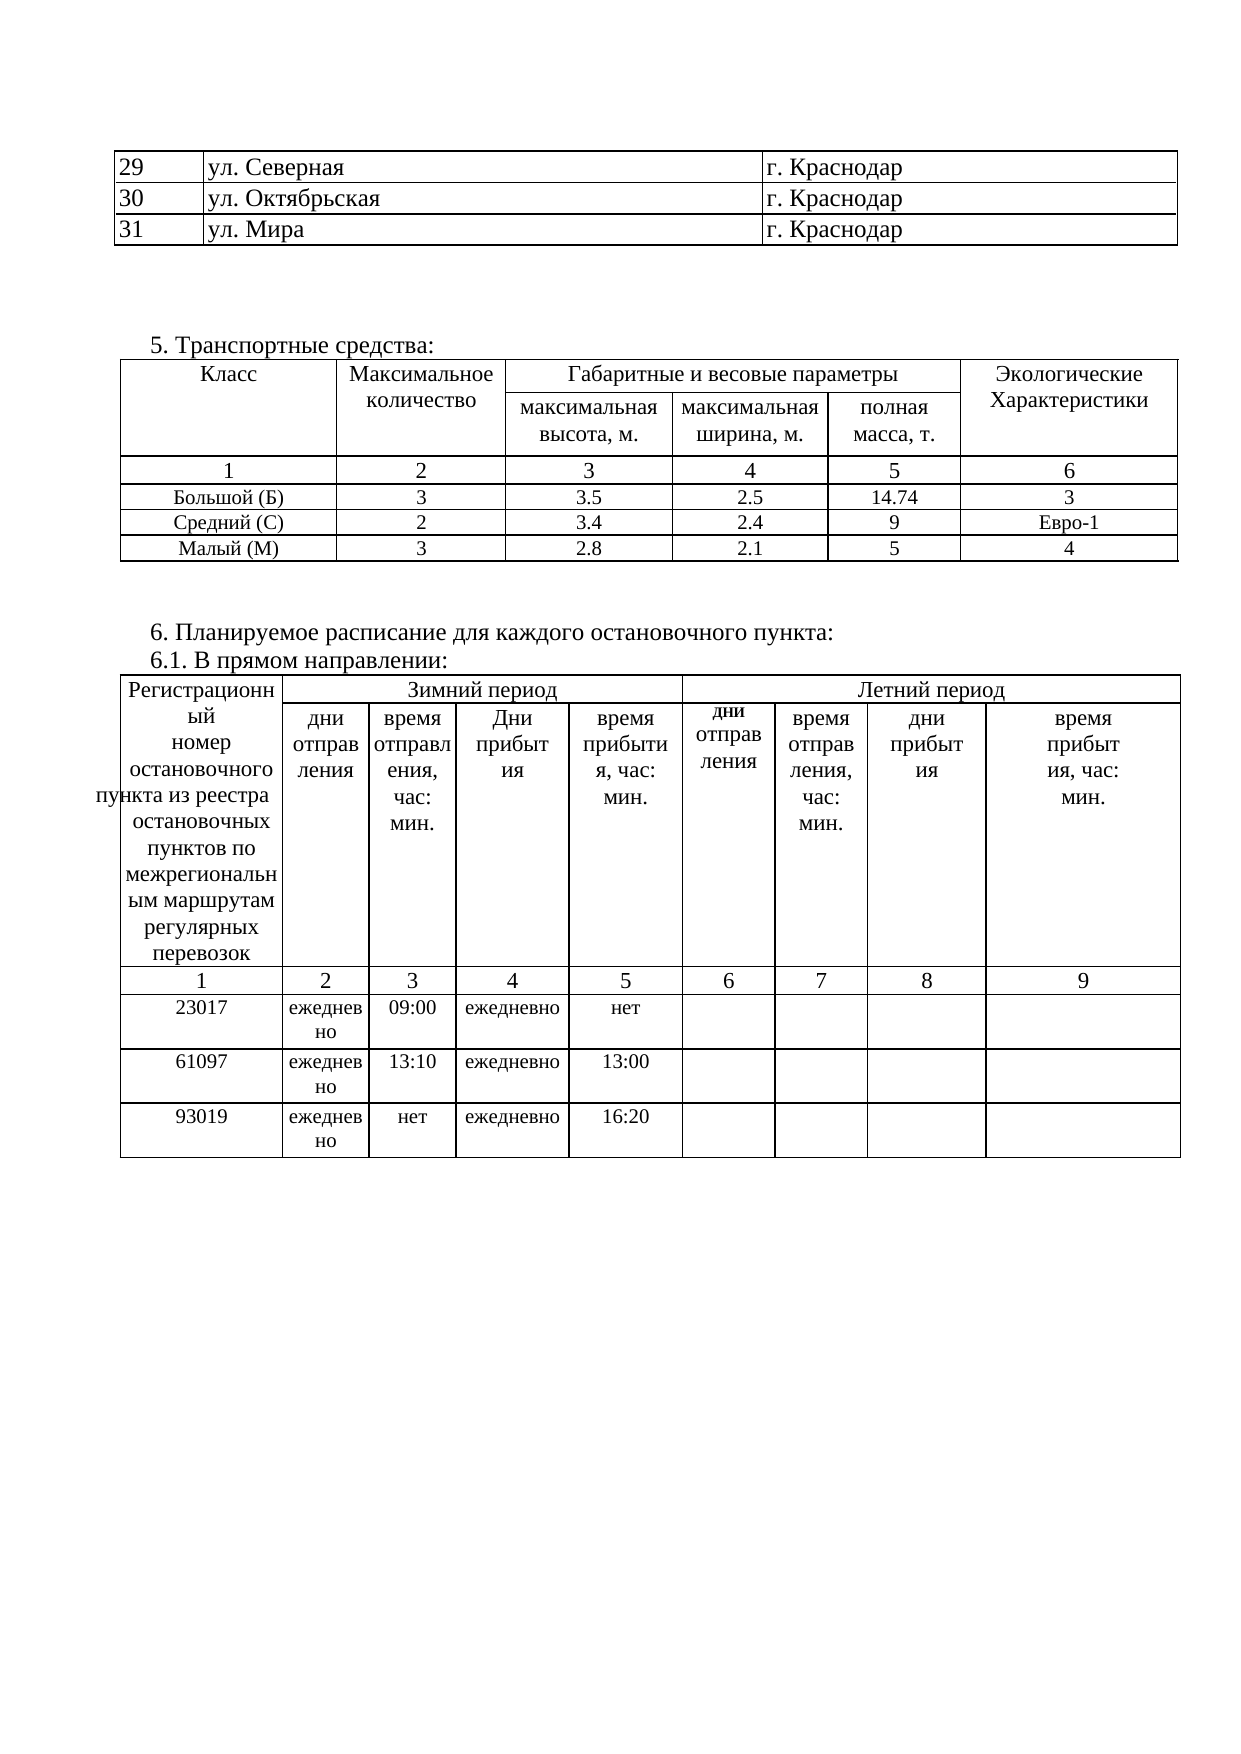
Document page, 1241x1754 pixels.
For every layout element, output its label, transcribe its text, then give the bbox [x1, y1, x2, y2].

table_cell время прибыти я, час: мин. [570, 704, 682, 966]
table_cell 3.4 [506, 510, 672, 534]
table_cell 31 [115, 214, 203, 244]
table_cell ежедневно [457, 1050, 568, 1102]
table_cell Малый (М) [121, 536, 336, 560]
table_cell 3 [337, 485, 505, 509]
table_cell г. Краснодар [763, 181, 1177, 213]
table_cell Большой (Б) [121, 485, 336, 509]
text 6.1. В прямом направлении: [150, 645, 1090, 674]
table_cell время прибыт ия, час: мин. [987, 704, 1180, 966]
table_header Регистрационный номер остановочного пункта из реестра остановочных пунктов по межрегиональным маршрутам регулярных перевозок [121, 676, 282, 966]
table_cell ежедневно [283, 1104, 368, 1157]
table_cell [776, 1050, 867, 1102]
table_cell [868, 1104, 985, 1157]
table_cell 13:10 [370, 1050, 455, 1102]
table_cell ежедневно [283, 995, 368, 1048]
table_cell 2 [337, 457, 505, 483]
table_cell 16:20 [570, 1104, 682, 1157]
table_cell [776, 995, 867, 1048]
table_cell ежедневно [457, 1104, 568, 1157]
table_cell 1 [121, 967, 282, 993]
table_cell [683, 995, 774, 1048]
table_cell 3 [961, 485, 1177, 509]
table_cell ДНИ отправ ления [683, 704, 774, 966]
table_cell 3 [370, 967, 455, 993]
text 5. Транспортные средства: [150, 330, 1090, 358]
table_cell ул. Мира [204, 215, 762, 244]
table_cell 13:00 [570, 1050, 682, 1102]
table_cell 29 [115, 152, 203, 181]
table_cell 5 [829, 536, 960, 560]
table_cell 14.74 [829, 485, 960, 509]
table_cell [683, 1104, 774, 1157]
table_cell 4 [457, 967, 568, 993]
table_cell 7 [776, 967, 867, 993]
table_cell время отправ ления, час: мин. [776, 704, 867, 966]
table_cell 3 [337, 536, 505, 560]
table_cell г. Краснодар [763, 213, 1177, 244]
table_cell Средний (С) [121, 510, 336, 534]
table_header Зимний период [283, 676, 682, 702]
table_header Класс [121, 360, 336, 455]
table_header Максимальное количество [337, 360, 505, 455]
table_header Летний период [683, 676, 1180, 702]
table_cell полная масса, т. [829, 393, 960, 455]
table_cell 9 [829, 510, 960, 534]
table_header Габаритные и весовые параметры [506, 360, 960, 392]
table_cell 6 [961, 457, 1177, 483]
table_cell ежедневно [283, 1050, 368, 1102]
table_cell 4 [961, 536, 1177, 560]
table_cell 5 [829, 457, 960, 483]
table_cell 3.5 [506, 485, 672, 509]
table_cell 4 [673, 457, 827, 483]
table_cell [987, 995, 1180, 1048]
text 6. Планируемое расписание для каждого остановочного пункта: [150, 617, 1090, 645]
table_cell [987, 1050, 1180, 1102]
table_cell 2 [283, 967, 368, 993]
table_cell нет [570, 995, 682, 1048]
table_cell 61097 [121, 1050, 282, 1102]
table_cell 1 [121, 457, 336, 483]
table_cell нет [370, 1104, 455, 1157]
table_cell Дни прибыт ия [457, 704, 568, 966]
table_cell 3 [506, 457, 672, 483]
table_cell 23017 [121, 995, 282, 1048]
table_cell 6 [683, 967, 774, 993]
table_cell [868, 995, 985, 1048]
table_cell 2.5 [673, 485, 827, 509]
table_cell дни прибыт ия [868, 704, 985, 966]
table_cell 2 [337, 510, 505, 534]
table_header Экологические Характеристики [961, 360, 1177, 455]
table_cell 30 [115, 183, 203, 213]
table_cell г. Краснодар [763, 152, 1177, 181]
table_cell максимальная высота, м. [506, 393, 672, 455]
table_cell 93019 [121, 1104, 282, 1157]
table_cell 2.4 [673, 510, 827, 534]
table_cell 8 [868, 967, 985, 993]
table_cell [776, 1104, 867, 1157]
table_cell 2.8 [506, 536, 672, 560]
table_cell [683, 1050, 774, 1102]
table_cell 9 [987, 967, 1180, 993]
table_cell максимальная ширина, м. [673, 393, 827, 455]
table_cell [868, 1050, 985, 1102]
table_cell время отправл ения, час: мин. [370, 704, 455, 966]
table_cell 2.1 [673, 536, 827, 560]
table_cell ежедневно [457, 995, 568, 1048]
table_cell Евро-1 [961, 510, 1177, 534]
table_cell [987, 1104, 1180, 1157]
table_cell ул. Октябрьская [204, 183, 762, 213]
table_cell ул. Северная [204, 152, 762, 181]
table_cell 5 [570, 967, 682, 993]
table_cell дни отправ ления [283, 704, 368, 966]
table_cell 09:00 [370, 995, 455, 1048]
